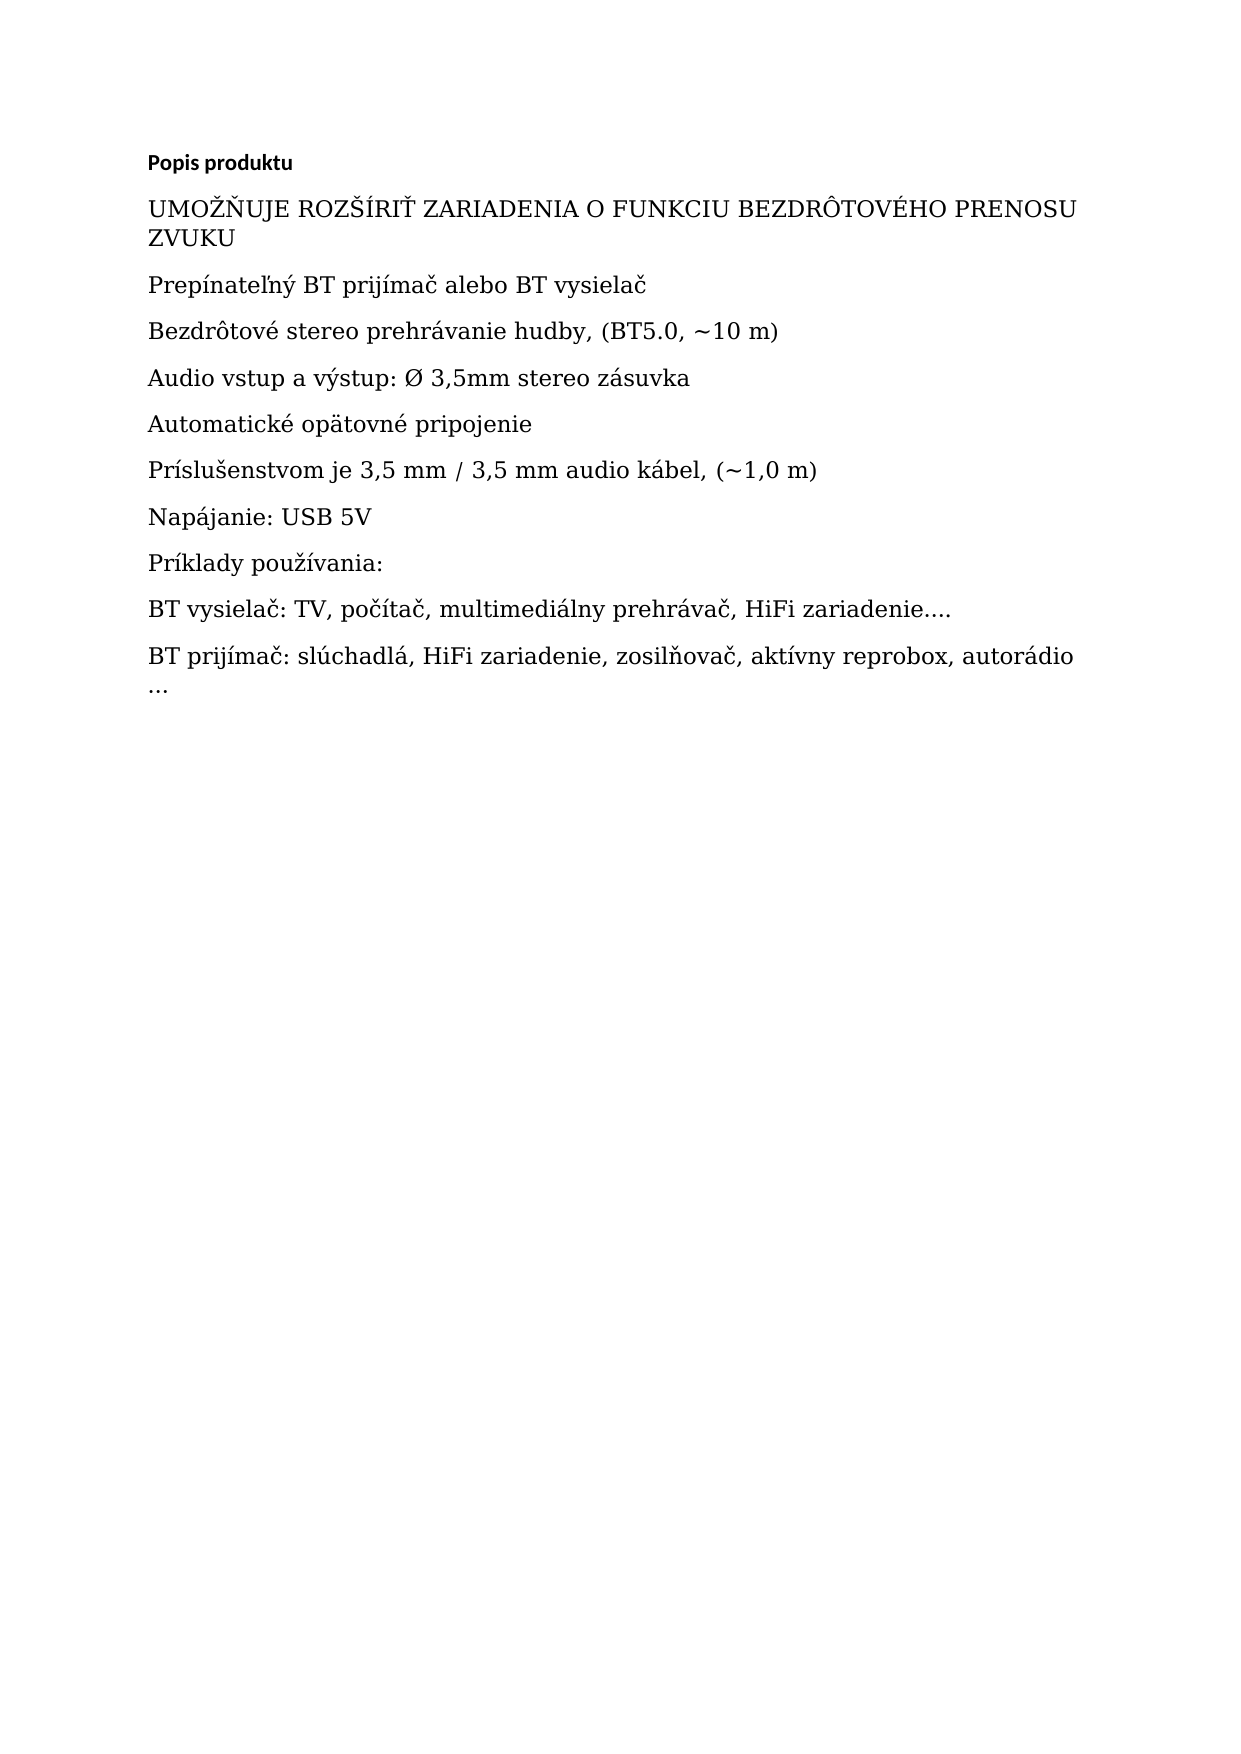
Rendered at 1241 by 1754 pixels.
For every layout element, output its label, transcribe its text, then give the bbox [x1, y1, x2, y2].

text Prepínateľný BT prijímač alebo BT vysielač [148, 271, 1093, 298]
text Popis produktu [148, 148, 1093, 176]
text BT prijímač: slúchadlá, HiFi zariadenie, zosilňovač, aktívny reprobox, autorádio … [148, 641, 1093, 698]
text Automatické opätovné pripojenie [148, 409, 1093, 437]
text Audio vstup a výstup: Ø 3,5mm stereo zásuvka [148, 363, 1093, 391]
text BT vysielač: TV, počítač, multimediálny prehrávač, HiFi zariadenie…. [148, 595, 1093, 622]
text UMOŽŇUJE ROZŠÍRIŤ ZARIADENIA O FUNKCIU BEZDRÔTOVÉHO PRENOSU ZVUKU [148, 194, 1093, 252]
text Príslušenstvom je 3,5 mm / 3,5 mm audio kábel, (~1,0 m) [148, 456, 1093, 483]
text Bezdrôtové stereo prehrávanie hudby, (BT5.0, ~10 m) [148, 317, 1093, 344]
text Napájanie: USB 5V [148, 502, 1093, 530]
text Príklady používania: [148, 549, 1093, 576]
